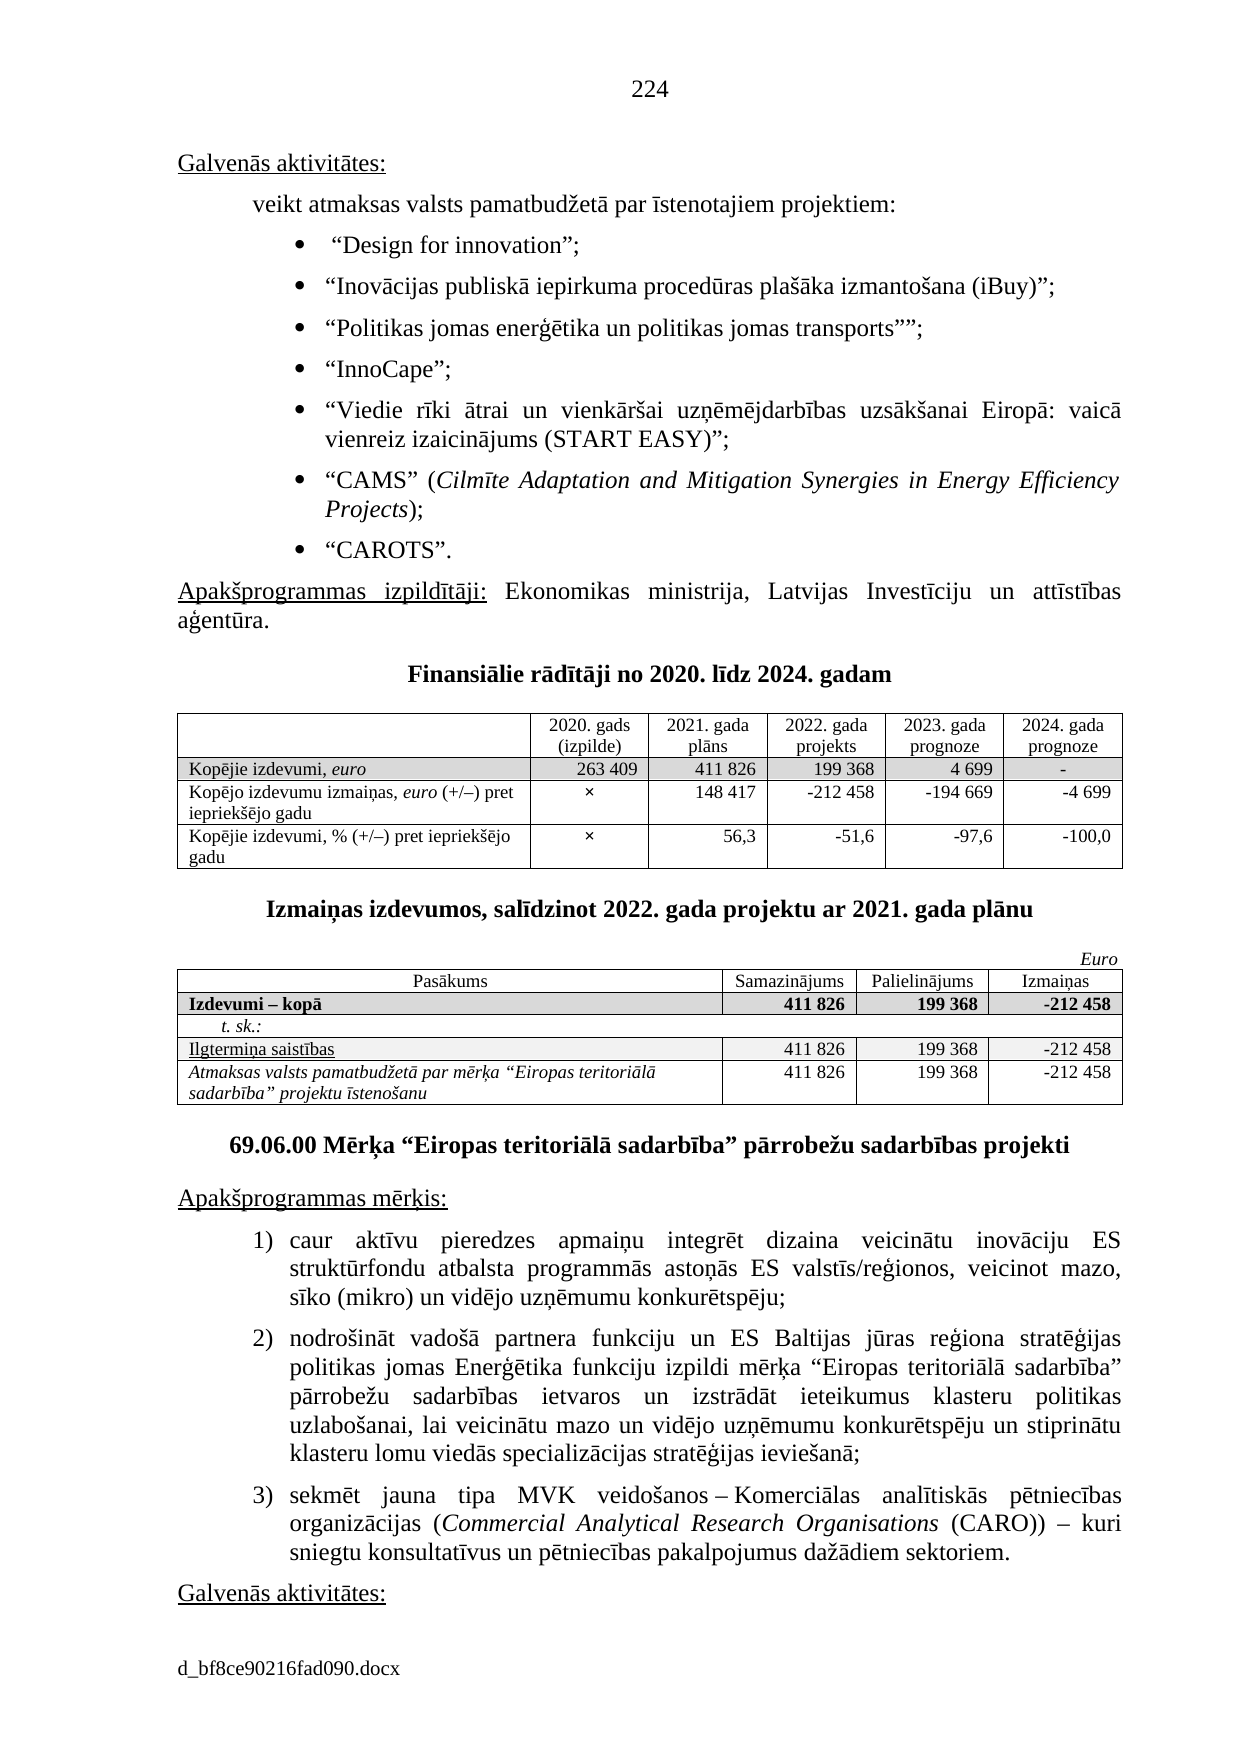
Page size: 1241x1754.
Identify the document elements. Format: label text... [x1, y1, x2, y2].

list “CAMS” (Cilmīte Adaptation and Mitigation Synergies in Energy Efficiency Projects); [295, 465, 1122, 523]
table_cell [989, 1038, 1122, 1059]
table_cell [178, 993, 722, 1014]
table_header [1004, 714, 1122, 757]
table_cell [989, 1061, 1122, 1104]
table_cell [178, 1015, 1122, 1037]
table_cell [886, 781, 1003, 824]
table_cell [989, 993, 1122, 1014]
list “Politikas jomas enerģētika un politikas jomas transports””; [295, 313, 1122, 341]
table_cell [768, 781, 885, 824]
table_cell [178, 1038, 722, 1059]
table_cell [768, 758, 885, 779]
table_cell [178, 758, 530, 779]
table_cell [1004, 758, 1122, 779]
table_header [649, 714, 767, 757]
text 69.06.00 Mērķa “Eiropas teritoriālā sadarbība” pārrobežu sadarbības projekti [177, 1130, 1122, 1158]
text Euro [1002, 948, 1122, 969]
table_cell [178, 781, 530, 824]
text 2) nodrošināt vadošā partnera funkciju un ES Baltijas jūras reģiona stratēģijas politikas jomas Enerģētika funkciju izpildi mērķa “Eiropas teritoriālā sadarbība” pārrobežu sadarbības ietvaros un izstrādāt ieteikumus klasteru politikas uzlabošanai, lai veicinātu mazo un vidējo uzņēmumu konkurētspēju un stiprinātu klasteru lomu viedās specializācijas stratēģijas ieviešanā; [252, 1323, 1122, 1467]
text veikt atmaksas valsts pamatbudžetā par īstenotajiem projektiem: [177, 189, 1122, 218]
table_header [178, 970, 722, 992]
text Galvenās aktivitātes: [177, 148, 1122, 176]
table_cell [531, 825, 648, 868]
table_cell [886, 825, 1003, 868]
list “InnoCape”; [295, 354, 1122, 383]
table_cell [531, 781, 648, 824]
list “Design for innovation”; [295, 230, 1122, 259]
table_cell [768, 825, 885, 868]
text Galvenās aktivitātes: [177, 1578, 1122, 1607]
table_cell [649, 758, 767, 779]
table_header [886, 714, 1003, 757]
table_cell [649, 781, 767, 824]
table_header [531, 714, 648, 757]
list “CAROTS”. [295, 535, 1122, 564]
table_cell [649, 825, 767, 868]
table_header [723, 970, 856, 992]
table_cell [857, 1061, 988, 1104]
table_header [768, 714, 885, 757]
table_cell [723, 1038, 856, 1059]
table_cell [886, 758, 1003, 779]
text 3) sekmēt jauna tipa MVK veidošanos – Komerciālas analītiskās pētniecības organizācijas (Commercial Analytical Research Organisations (CARO)) – kuri sniegtu konsultatīvus un pētniecības pakalpojumus dažādiem sektoriem. [252, 1480, 1122, 1566]
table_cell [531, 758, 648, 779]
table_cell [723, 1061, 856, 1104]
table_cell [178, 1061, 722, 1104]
list “Inovācijas publiskā iepirkuma procedūras plašāka izmantošana (iBuy)”; [295, 271, 1122, 300]
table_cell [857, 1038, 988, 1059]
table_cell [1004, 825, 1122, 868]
list “Viedie rīki ātrai un vienkāršai uzņēmējdarbības uzsākšanai Eiropā: vaicā vienreiz izaicinājums (START EASY)”; [295, 395, 1122, 453]
list Apakšprogrammas mērķis: [177, 1183, 1122, 1212]
text Izmaiņas izdevumos, salīdzinot 2022. gada projektu ar 2021. gada plānu [177, 894, 1122, 923]
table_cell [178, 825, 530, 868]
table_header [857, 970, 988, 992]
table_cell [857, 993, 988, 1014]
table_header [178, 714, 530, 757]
text Finansiālie rādītāji no 2020. līdz 2024. gadam [177, 659, 1122, 688]
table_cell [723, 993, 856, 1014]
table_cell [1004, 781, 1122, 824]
text Apakšprogrammas izpildītāji: Ekonomikas ministrija, Latvijas Investīciju un attīstības aģentūra. [177, 576, 1122, 634]
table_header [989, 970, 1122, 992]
text 1) caur aktīvu pieredzes apmaiņu integrēt dizaina veicinātu inovāciju ES struktūrfondu atbalsta programmās astoņās ES valstīs/reģionos, veicinot mazo, sīko (mikro) un vidējo uzņēmumu konkurētspēju; [252, 1225, 1122, 1311]
